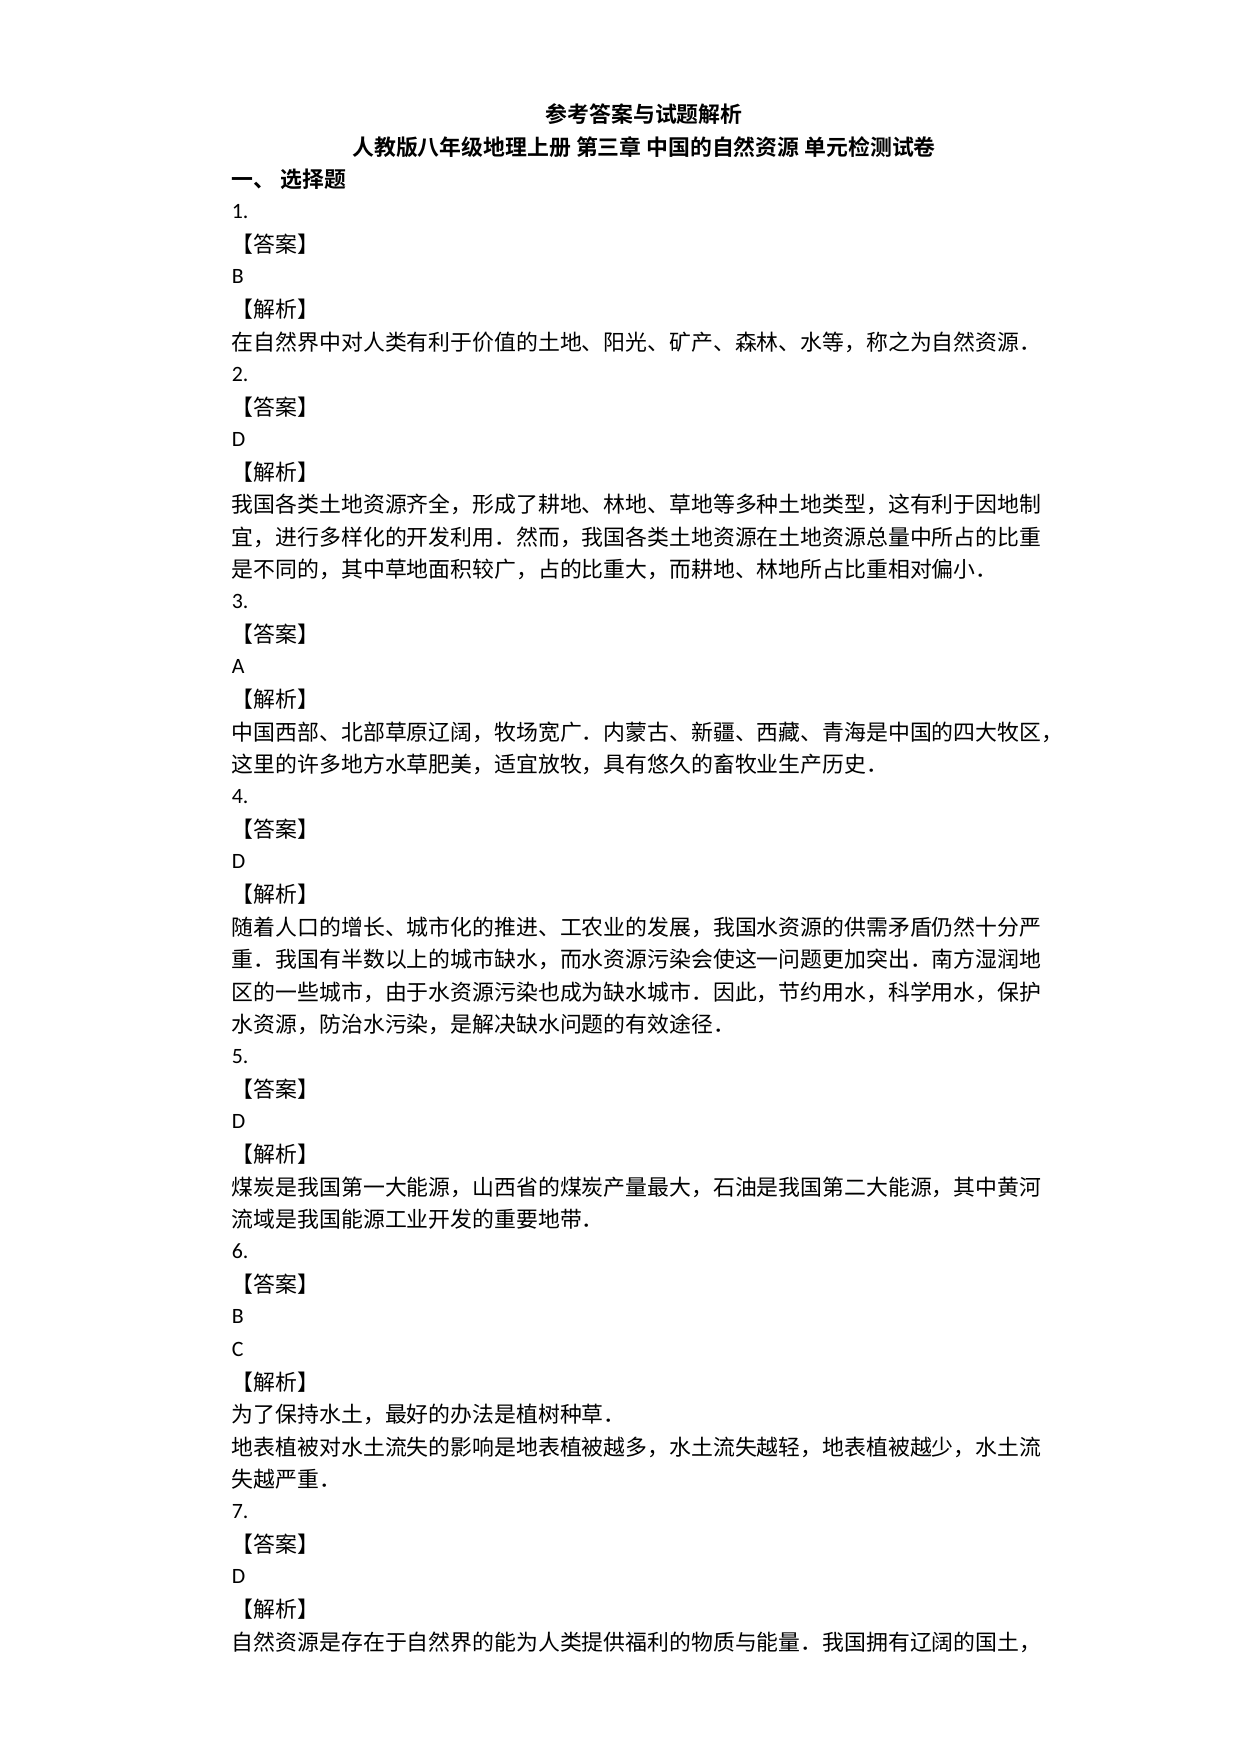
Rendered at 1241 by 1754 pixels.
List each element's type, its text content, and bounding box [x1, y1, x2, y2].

text D [232, 1104, 1056, 1137]
text 2. [232, 357, 1056, 389]
text 3. [232, 584, 1056, 617]
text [232, 1624, 1056, 1657]
subtitle 人教版八年级地理上册 第三章 中国的自然资源 单元检测试卷 [232, 129, 1056, 162]
text 随着人口的增长、城市化的推进、工农业的发展，我国水资源的供需矛盾仍然十分严重．我国有半数以上的城市缺水，而水资源污染会使这一问题更加突出．南方湿润地区的一些城市，由于水资源污染也成为缺水城市．因此，节约用水，科学用水，保护水资源，防治水污染，是解决缺水问题的有效途径． [232, 909, 1056, 1039]
text A [232, 649, 1056, 682]
text 地表植被对水土流失的影响是地表植被越多，水土流失越轻，地表植被越少，水土流失越严重． [232, 1429, 1056, 1494]
text 为了保持水土，最好的办法是植树种草． [232, 1397, 1056, 1429]
text 在自然界中对人类有利于价值的土地、阳光、矿产、森林、水等，称之为自然资源． [232, 324, 1056, 357]
text 7. [232, 1494, 1056, 1527]
text 6. [232, 1234, 1056, 1267]
text 【答案】 [232, 1072, 1056, 1104]
text 5. [232, 1039, 1056, 1072]
text 1. [232, 194, 1056, 227]
text B [232, 1299, 1056, 1332]
text 【答案】 [232, 1527, 1056, 1559]
text 我国各类土地资源齐全，形成了耕地、林地、草地等多种土地类型，这有利于因地制宜，进行多样化的开发利用．然而，我国各类土地资源在土地资源总量中所占的比重是不同的，其中草地面积较广，占的比重大，而耕地、林地所占比重相对偏小． [232, 487, 1056, 584]
text 【答案】 [232, 1267, 1056, 1299]
text C [232, 1332, 1056, 1364]
text 【答案】 [232, 812, 1056, 844]
text 4. [232, 779, 1056, 812]
text D [232, 1559, 1056, 1592]
text 【解析】 [232, 1137, 1056, 1169]
text 【答案】 [232, 617, 1056, 649]
text B [232, 259, 1056, 292]
subtitle 参考答案与试题解析 [232, 97, 1056, 129]
subtitle 一、 选择题 [232, 162, 1056, 194]
text 【答案】 [232, 389, 1056, 422]
text 【解析】 [232, 877, 1056, 909]
text 中国西部、北部草原辽阔，牧场宽广．内蒙古、新疆、西藏、青海是中国的四大牧区，这里的许多地方水草肥美，适宜放牧，具有悠久的畜牧业生产历史． [232, 714, 1056, 779]
text 【解析】 [232, 682, 1056, 714]
text 【解析】 [232, 1592, 1056, 1624]
text 【解析】 [232, 454, 1056, 487]
text D [232, 844, 1056, 877]
text 【答案】 [232, 227, 1056, 259]
text 【解析】 [232, 292, 1056, 324]
text D [232, 422, 1056, 454]
text 【解析】 [232, 1364, 1056, 1397]
text 煤炭是我国第一大能源，山西省的煤炭产量最大，石油是我国第二大能源，其中黄河流域是我国能源工业开发的重要地带． [232, 1169, 1056, 1234]
